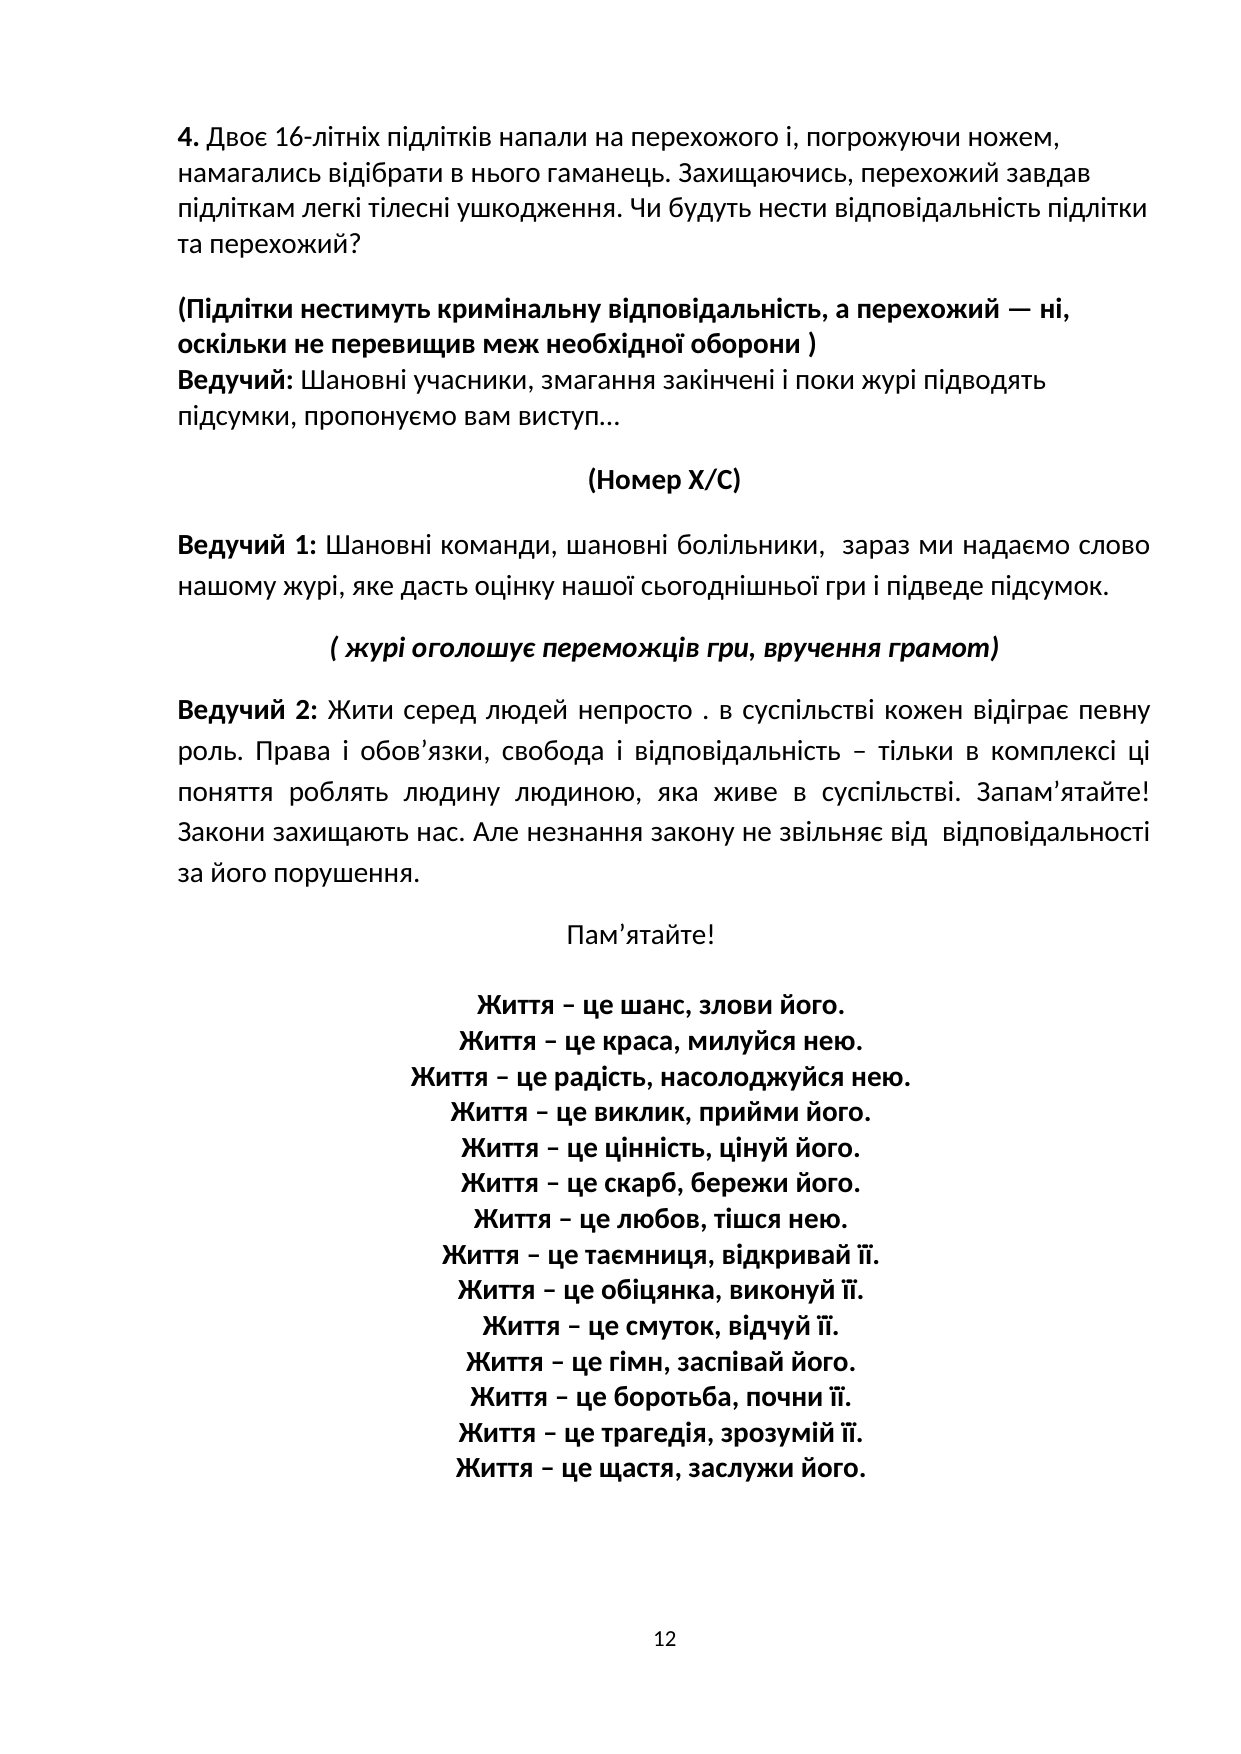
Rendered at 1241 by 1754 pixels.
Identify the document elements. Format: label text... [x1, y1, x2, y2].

list Життя – це краса, милуйся нею. [171, 1022, 1152, 1058]
list Життя – це цінність, цінуй його. [171, 1129, 1152, 1164]
text Ведучий 2: Жити серед людей непросто . в суспільстві кожен відіграє певну роль. Права і обов’язки, свобода і відповідальність – тільки в комплексі ці поняття роблять людину людиною, яка живе в суспільстві. Запам’ятайте! Закони захищають нас. Але незнання закону не звільняє від відповідальності за його порушення. [177, 691, 1152, 890]
list Життя – це смуток, відчуй її. [171, 1307, 1152, 1343]
list Життя – це боротьба, почни її. [171, 1378, 1152, 1414]
list Життя – це обіцянка, виконуй її. [171, 1271, 1152, 1307]
list Життя – це виклик, прийми його. [171, 1093, 1152, 1129]
list Життя – це радість, насолоджуйся нею. [171, 1058, 1152, 1093]
list Життя – це трагедія, зрозумій її. [171, 1414, 1152, 1449]
list Життя – це скарб, бережи його. [171, 1164, 1152, 1200]
list Життя – це любов, тішся нею. [171, 1200, 1152, 1236]
list Життя – це таємниця, відкривай її. [171, 1236, 1152, 1271]
text ( журі оголошує переможців гри, вручення грамот) [177, 629, 1152, 664]
text (Номер Х/С) [177, 461, 1152, 497]
text Пам’ятайте! [177, 916, 1152, 952]
list Життя – це шанс, злови його. [171, 986, 1152, 1022]
text Ведучий 1: Шановні команди, шановні болільники, зараз ми надаємо слово нашому журі, яке дасть оцінку нашої сьогоднішньої гри і підведе підсумок. [177, 526, 1152, 603]
text 4. Двоє 16-літніх підлітків напали на перехожого і, погрожуючи ножем, намагались відібрати в нього гаманець. Захищаючись, перехожий завдав підліткам легкі тілесні ушкодження. Чи будуть нести відповідальність підлітки та перехожий? [177, 118, 1152, 261]
list Життя – це щастя, заслужи його. [171, 1449, 1152, 1485]
list Життя – це гімн, заспівай його. [171, 1343, 1152, 1378]
text (Підлітки нестимуть кримінальну відповідальність, а перехожий — ні, оскільки не перевищив меж необхідної оборони ) Ведучий: Шановні учасники, змагання закінчені і поки журі підводять підсумки, пропонуємо вам виступ… [177, 290, 1152, 432]
